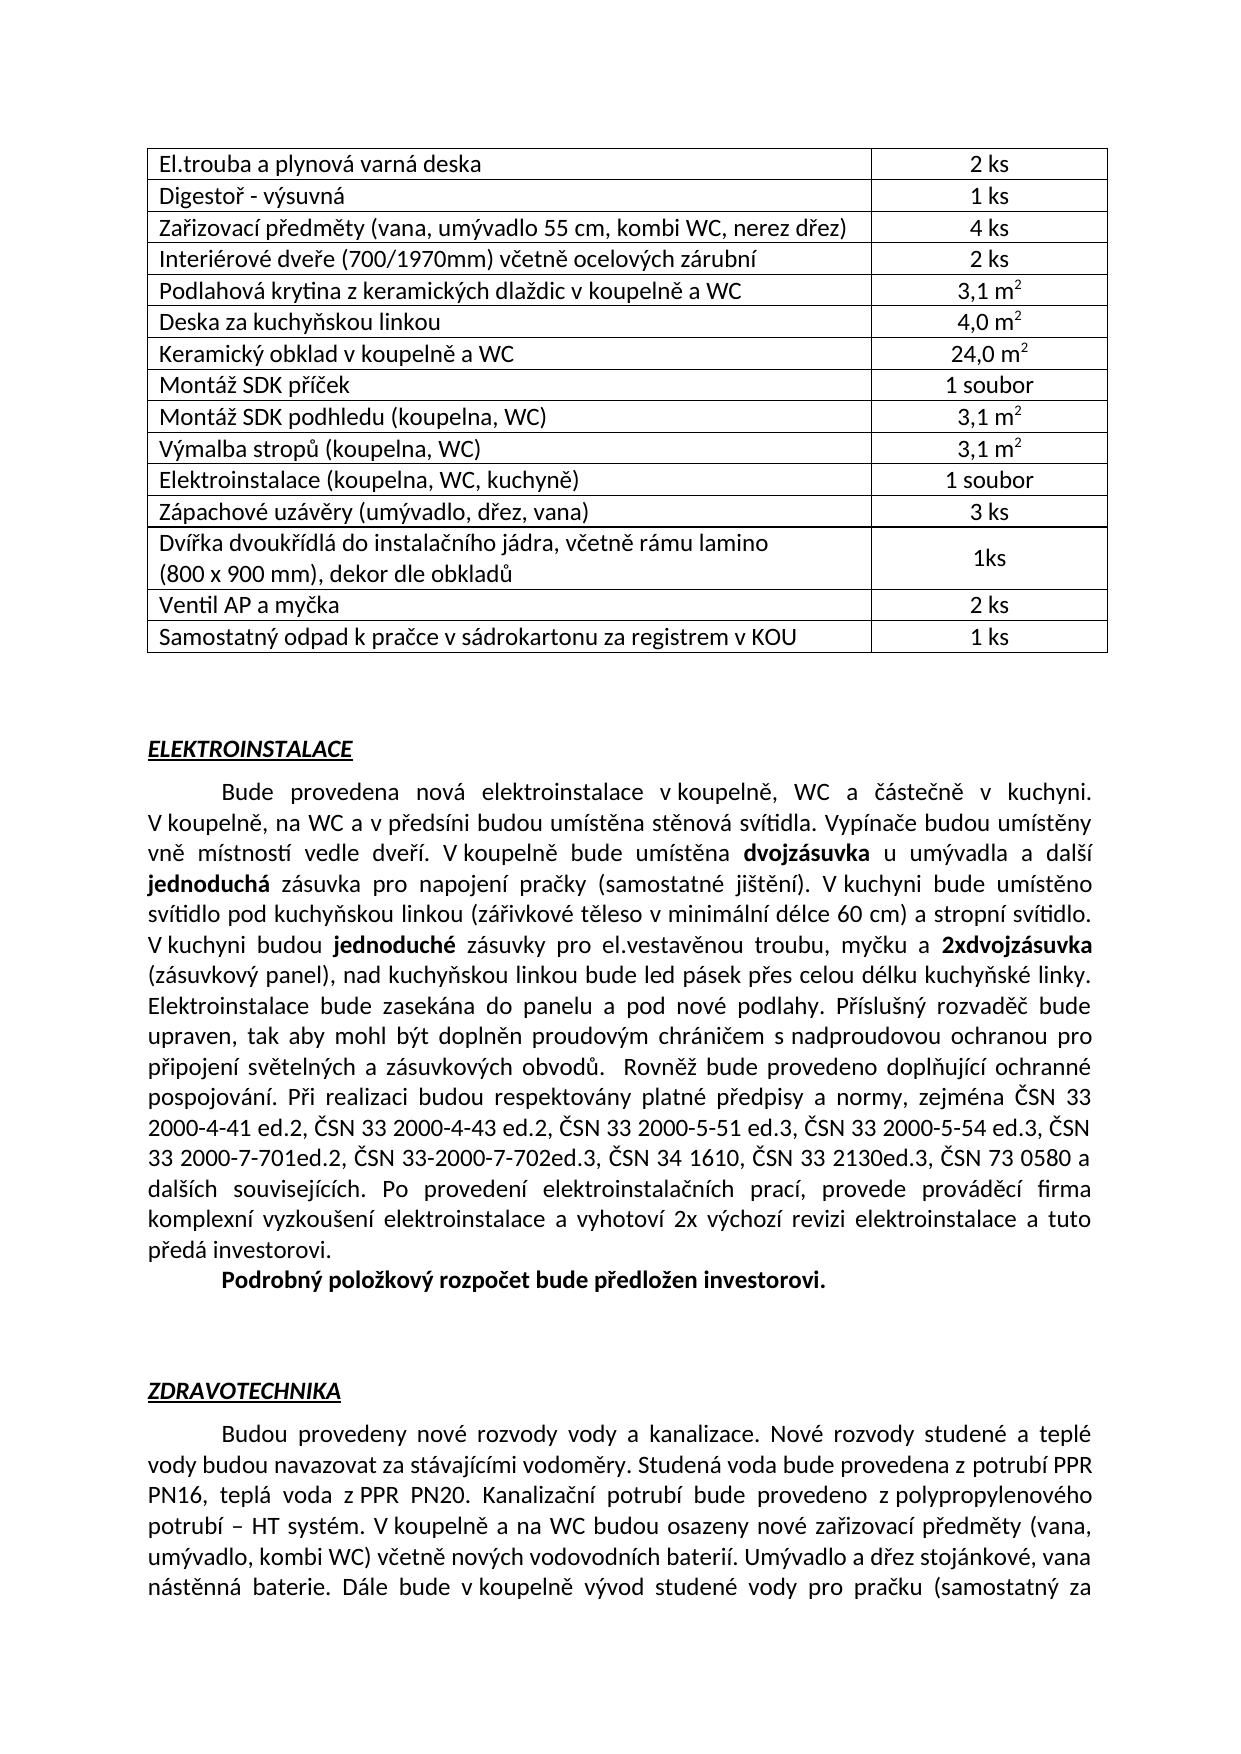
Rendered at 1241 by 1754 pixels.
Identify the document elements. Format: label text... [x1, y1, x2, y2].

text Podrobný položkový rozpočet bude předložen investorovi. [148, 1264, 1093, 1295]
table_cell 1 soubor [872, 370, 1107, 400]
table_cell Interiérové dveře (700/1970mm) včetně ocelových zárubní [148, 243, 871, 274]
table_cell Deska za kuchyňskou linkou [148, 306, 871, 337]
table_cell Keramický obklad v koupelně a WC [148, 338, 871, 368]
table_cell Montáž SDK příček [148, 370, 871, 400]
table_cell 1 ks [872, 180, 1107, 211]
table_cell Elektroinstalace (koupelna, WC, kuchyně) [148, 464, 871, 495]
table_cell Digestoř - výsuvná [148, 180, 871, 211]
table_cell 24,0 m2 [872, 338, 1107, 368]
table_cell 3,1 m2 [872, 275, 1107, 305]
table_cell Samostatný odpad k pračce v sádrokartonu za registrem v KOU [148, 621, 871, 652]
table_cell Zařizovací předměty (vana, umývadlo 55 cm, kombi WC, nerez dřez) [148, 212, 871, 242]
table_cell Zápachové uzávěry (umývadlo, dřez, vana) [148, 496, 871, 526]
table_cell 1ks [872, 528, 1107, 588]
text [148, 1418, 1093, 1602]
table_cell 3,1 m2 [872, 433, 1107, 463]
table_cell 1 ks [872, 621, 1107, 652]
table_cell El.trouba a plynová varná deska [148, 149, 871, 179]
table_cell 3 ks [872, 496, 1107, 526]
table_cell Ventil AP a myčka [148, 590, 871, 620]
text Bude provedena nová elektroinstalace v koupelně, WC a částečně v kuchyni. V koupelně, na WC a v předsíni budou umístěna stěnová svítidla. Vypínače budou umístěny vně místností vedle dveří. V koupelně bude umístěna dvojzásuvka u umývadla a další jednoduchá zásuvka pro napojení pračky (samostatné jištění). V kuchyni bude umístěno svítidlo pod kuchyňskou linkou (zářivkové těleso v minimální délce 60 cm) a stropní svítidlo. V kuchyni budou jednoduché zásuvky pro el.vestavěnou troubu, myčku a 2xdvojzásuvka (zásuvkový panel), nad kuchyňskou linkou bude led pásek přes celou délku kuchyňské linky. Elektroinstalace bude zasekána do panelu a pod nové podlahy. Příslušný rozvaděč bude upraven, tak aby mohl být doplněn proudovým chráničem s nadproudovou ochranou pro připojení světelných a zásuvkových obvodů. Rovněž bude provedeno doplňující ochranné pospojování. Při realizaci budou respektovány platné předpisy a normy, zejména ČSN 33 2000-4-41 ed.2, ČSN 33 2000-4-43 ed.2, ČSN 33 2000-5-51 ed.3, ČSN 33 2000-5-54 ed.3, ČSN 33 2000-7-701ed.2, ČSN 33-2000-7-702ed.3, ČSN 34 1610, ČSN 33 2130ed.3, ČSN 73 0580 a dalších souvisejících. Po provedení elektroinstalačních prací, provede prováděcí firma komplexní vyzkoušení elektroinstalace a vyhotoví 2x výchozí revizi elektroinstalace a tuto předá investorovi. [148, 776, 1093, 1264]
table_cell 4,0 m2 [872, 306, 1107, 337]
text ZDRAVOTECHNIKA [148, 1376, 1093, 1406]
table_cell 4 ks [872, 212, 1107, 242]
table_cell 2 ks [872, 243, 1107, 274]
table_cell 2 ks [872, 149, 1107, 179]
table_cell 3,1 m2 [872, 401, 1107, 432]
table_cell 2 ks [872, 590, 1107, 620]
table_cell Výmalba stropů (koupelna, WC) [148, 433, 871, 463]
table_cell Dvířka dvoukřídlá do instalačního jádra, včetně rámu lamino (800 x 900 mm), dekor dle obkladů [148, 528, 871, 588]
table_cell Montáž SDK podhledu (koupelna, WC) [148, 401, 871, 432]
table_cell 1 soubor [872, 464, 1107, 495]
text ELEKTROINSTALACE [148, 733, 1093, 764]
table_cell Podlahová krytina z keramických dlaždic v koupelně a WC [148, 275, 871, 305]
